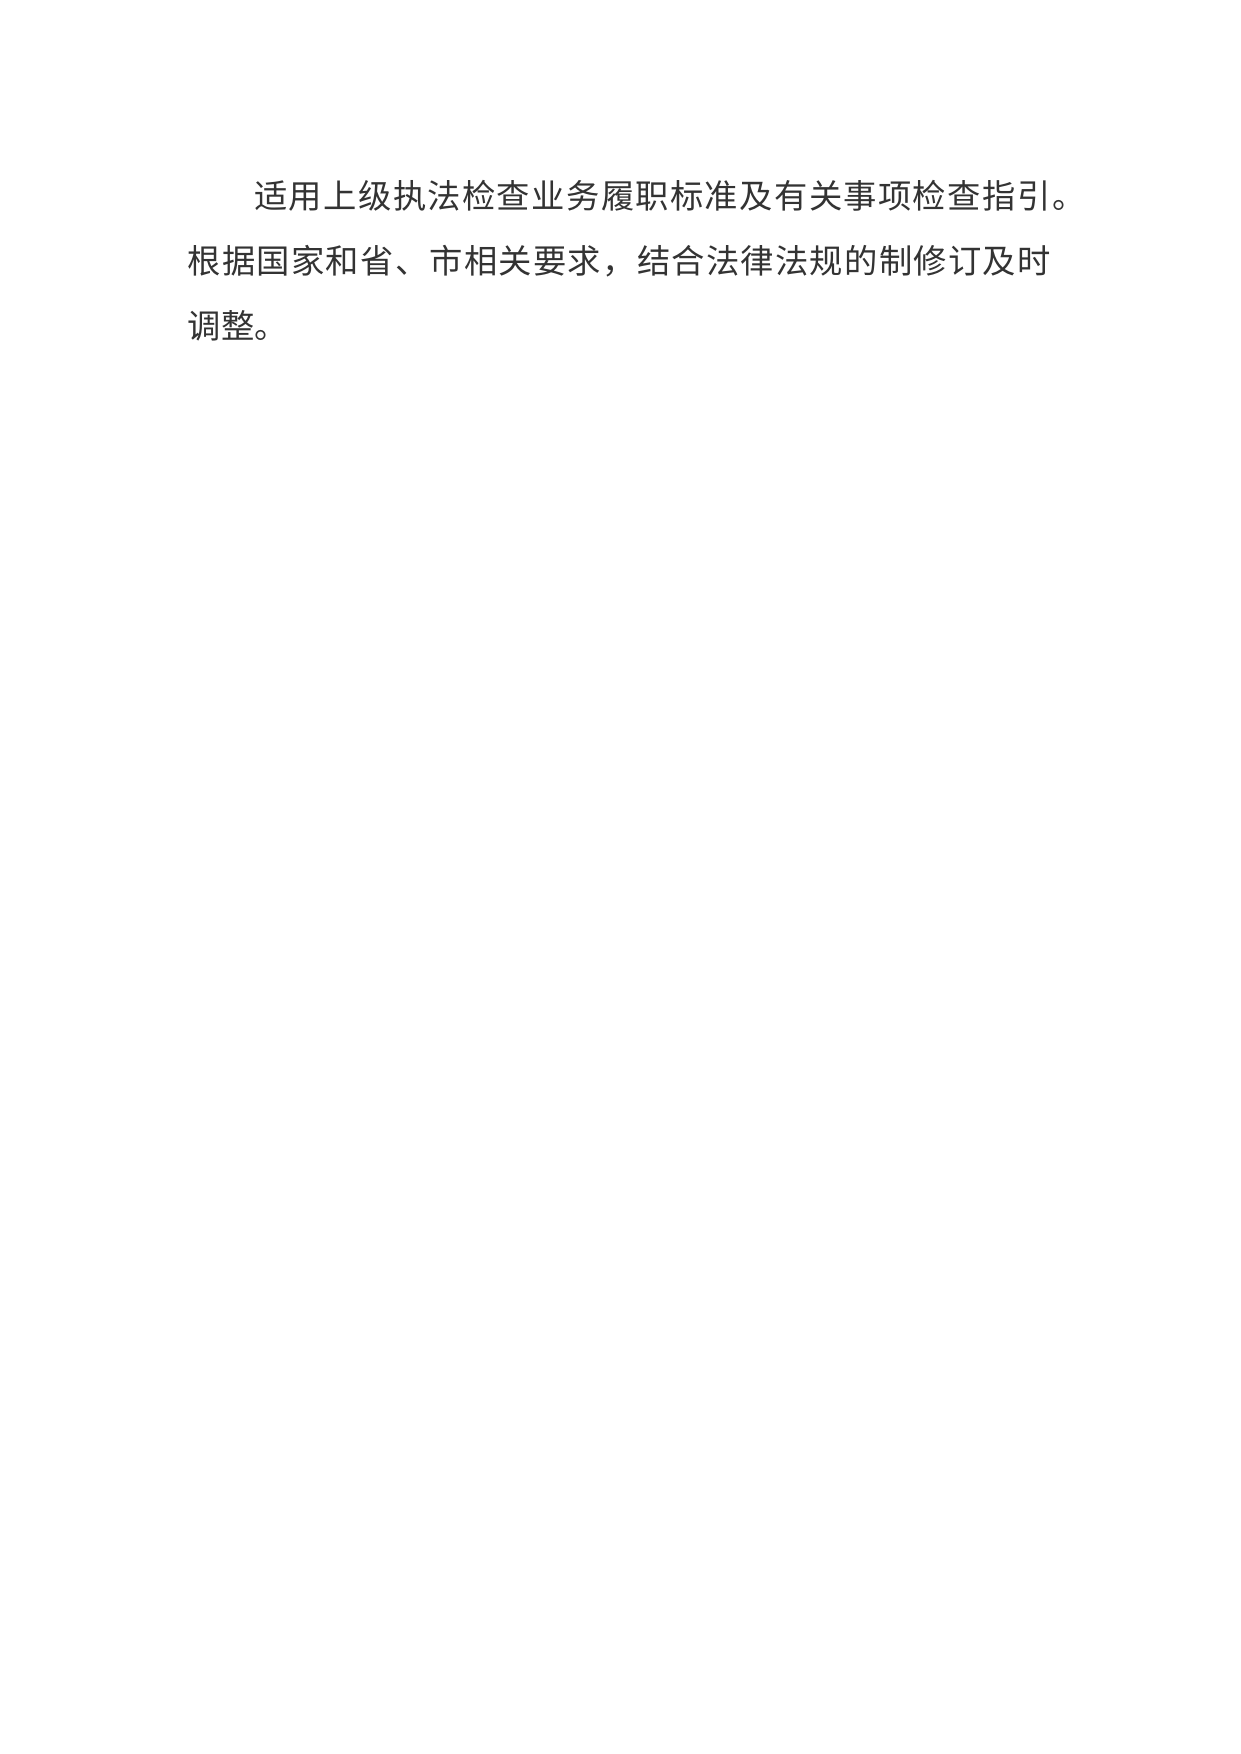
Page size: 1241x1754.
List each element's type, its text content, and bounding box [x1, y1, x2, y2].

text 适用上级执法检查业务履职标准及有关事项检查指引。根据国家和省、市相关要求，结合法律法规的制修订及时调整。 [187, 162, 1053, 357]
